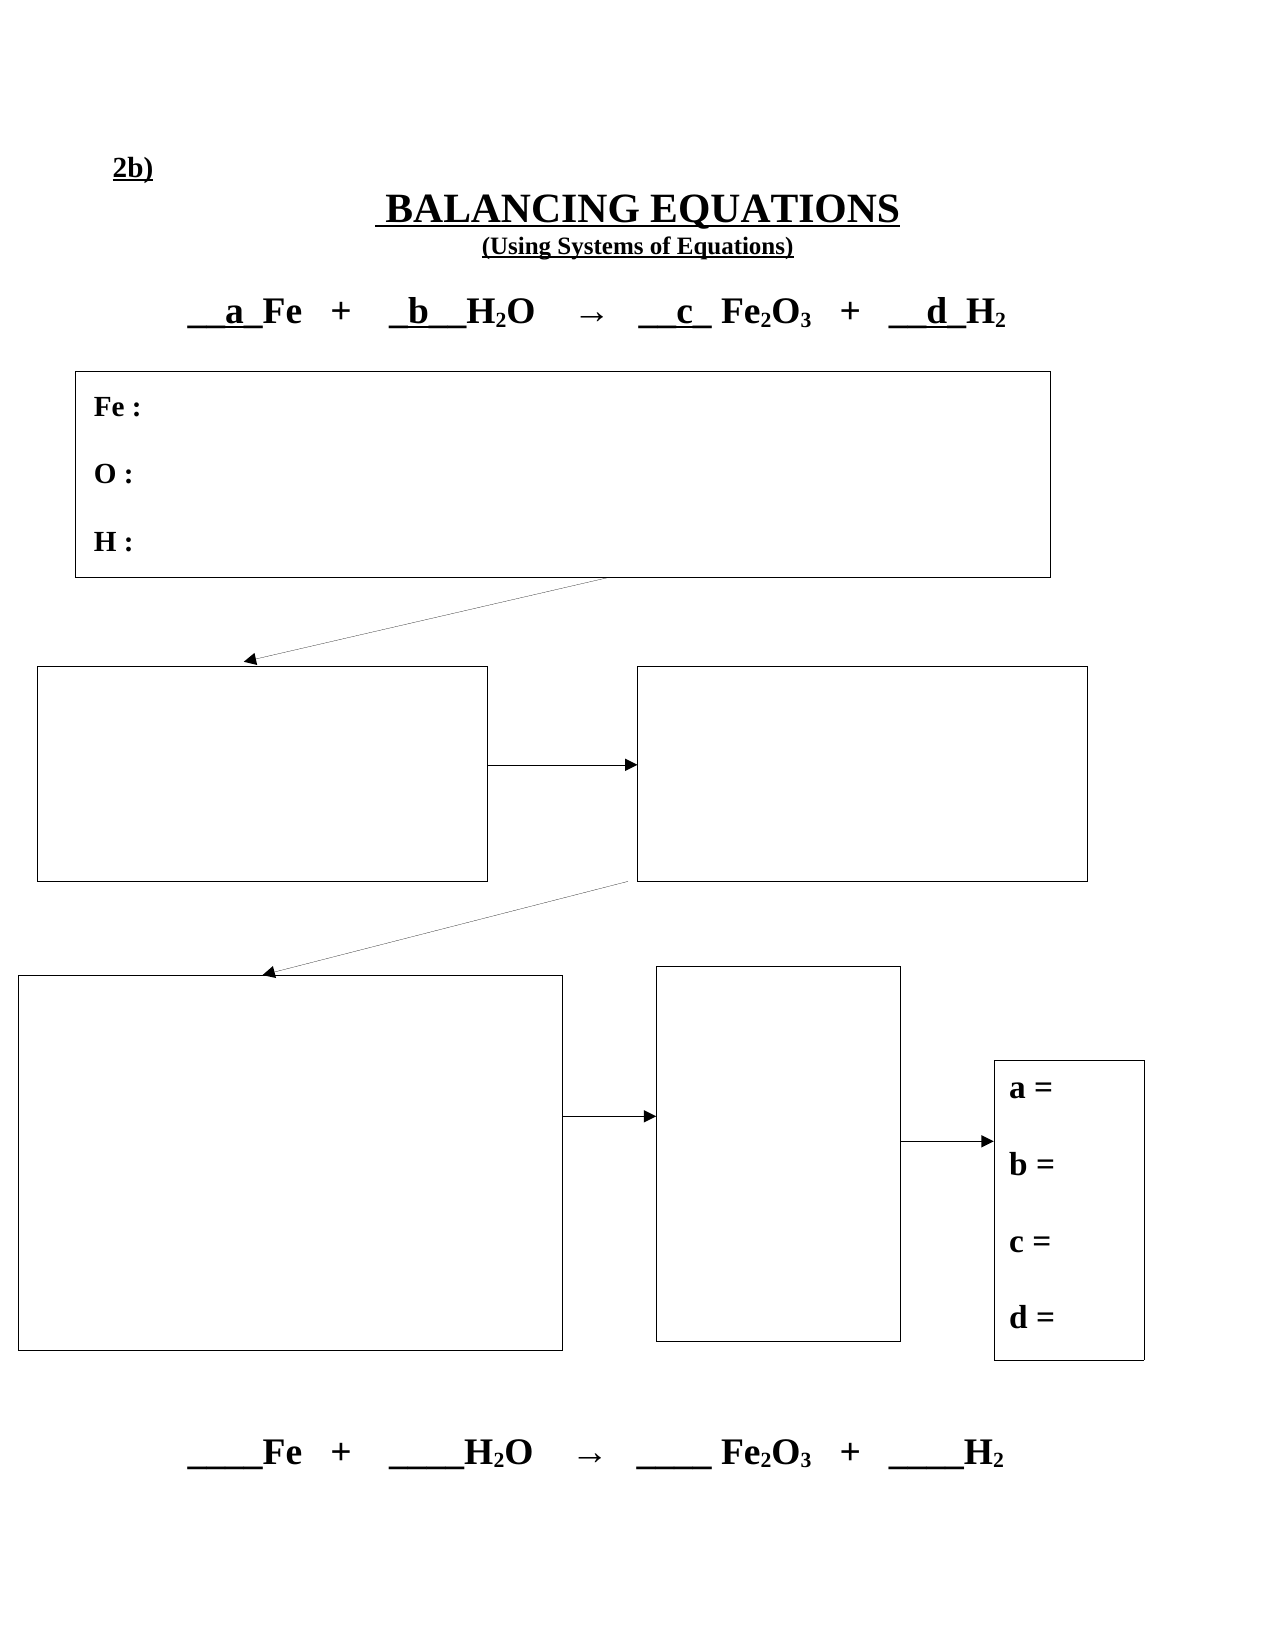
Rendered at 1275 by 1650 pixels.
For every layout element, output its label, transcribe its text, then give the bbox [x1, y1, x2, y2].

text O : [94, 457, 1087, 490]
text __a_Fe + _b__H2O → __c_ Fe2O3 + __d_H2 [187, 289, 1087, 332]
text H : [94, 524, 1087, 557]
text 2b) [112, 150, 1087, 183]
text BALANCING EQUATIONS [187, 183, 1087, 231]
text ____Fe + ____H2O → ____ Fe2O3 + ____H2 [187, 1429, 1087, 1472]
text (Using Systems of Equations) [187, 231, 1087, 260]
text Fe : [94, 389, 1087, 423]
